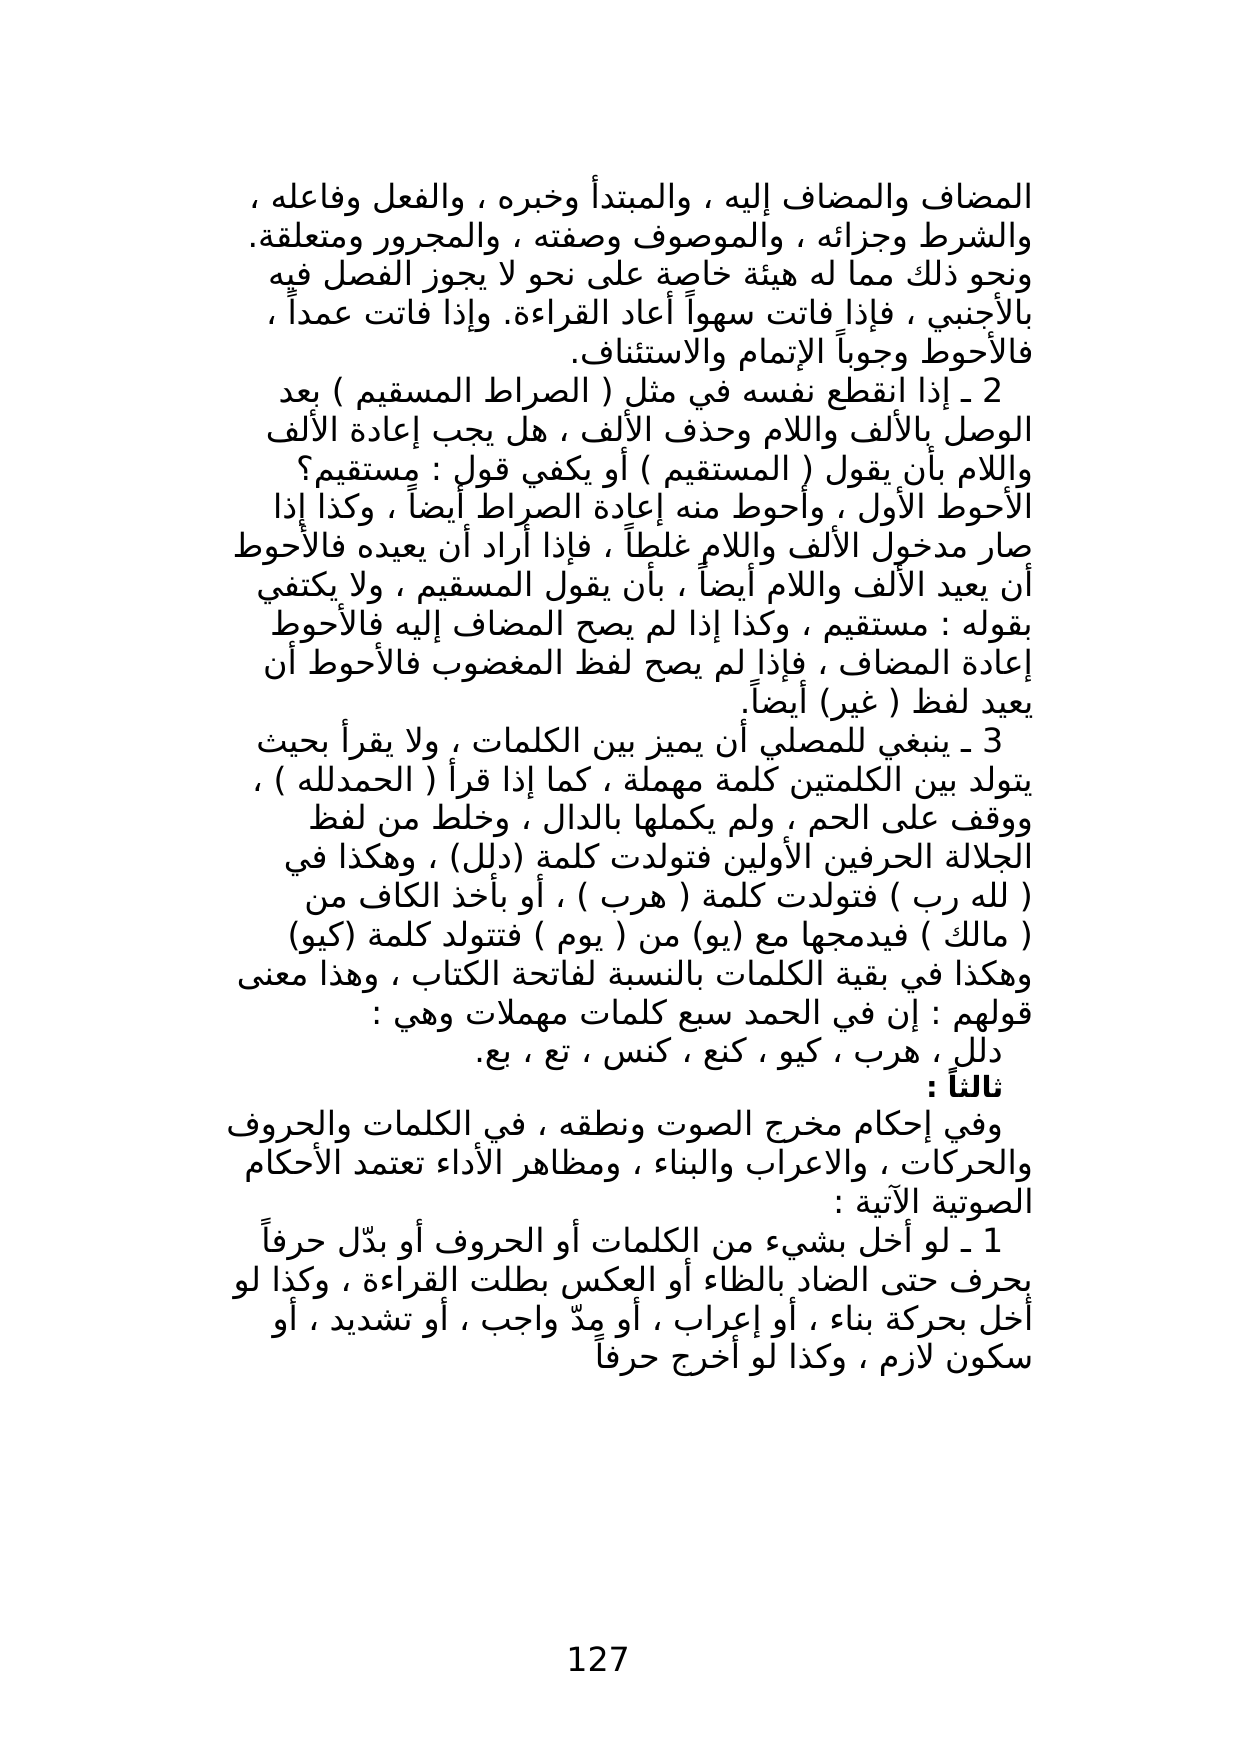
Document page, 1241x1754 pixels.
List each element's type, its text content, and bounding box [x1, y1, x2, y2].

text 1 ـ لو أخل بشيء من الكلمات أو الحروف أو بدّل حرفاً بحرف حتى الضاد بالظاء أو العكس بطلت القراءة ، وكذا لو أخل بحركة بناء ، أو إعراب ، أو مدّ واجب ، أو تشديد ، أو سكون لازم ، وكذا لو أخرج حرفاً [222, 1221, 1033, 1377]
text ثالثاً : [222, 1071, 1033, 1105]
text المضاف والمضاف إليه ، والمبتدأ وخبره ، والفعل وفاعله ، والشرط وجزائه ، والموصوف وصفته ، والمجرور ومتعلقة. ونحو ذلك مما له هيئة خاصة على نحو لا يجوز الفصل فيه بالأجنبي ، فإذا فاتت سهواً أعاد القراءة. وإذا فاتت عمداً ، فالأحوط وجوباً الإتمام والاستئناف. [222, 177, 1033, 371]
text دلل ، هرب ، كيو ، كنع ، كنس ، تع ، بع. [222, 1032, 1033, 1071]
text وفي إحكام مخرج الصوت ونطقه ، في الكلمات والحروف والحركات ، والاعراب والبناء ، ومظاهر الأداء تعتمد الأحكام الصوتية الآتية : [222, 1105, 1033, 1221]
text 2 ـ إذا انقطع نفسه في مثل ( الصراط المسقيم ) بعد الوصل بالألف واللام وحذف الألف ، هل يجب إعادة الألف واللام بأن يقول ( المستقيم ) أو يكفي قول : مستقيم؟ الأحوط الأول ، وأحوط منه إعادة الصراط أيضاً ، وكذا إذا صار مدخول الألف واللام غلطاً ، فإذا أراد أن يعيده فالأحوط أن يعيد الألف واللام أيضاً ، بأن يقول المسقيم ، ولا يكتفي بقوله : مستقيم ، وكذا إذا لم يصح المضاف إليه فالأحوط إعادة المضاف ، فإذا لم يصح لفظ المغضوب فالأحوط أن يعيد لفظ ( غير) أيضاً. [222, 371, 1033, 721]
text 3 ـ ينبغي للمصلي أن يميز بين الكلمات ، ولا يقرأ بحيث يتولد بين الكلمتين كلمة مهملة ، كما إذا قرأ ( الحمدلله ) ، ووقف على الحم ، ولم يكملها بالدال ، وخلط من لفظ الجلالة الحرفين الأولين فتولدت كلمة (دلل) ، وهكذا في ( لله رب ) فتولدت كلمة ( هرب ) ، أو بأخذ الكاف من ( مالك ) فيدمجها مع (يو) من ( يوم ) فتتولد كلمة (كيو) وهكذا في بقية الكلمات بالنسبة لفاتحة الكتاب ، وهذا معنى قولهم : إن في الحمد سبع كلمات مهملات وهي : [222, 721, 1033, 1032]
